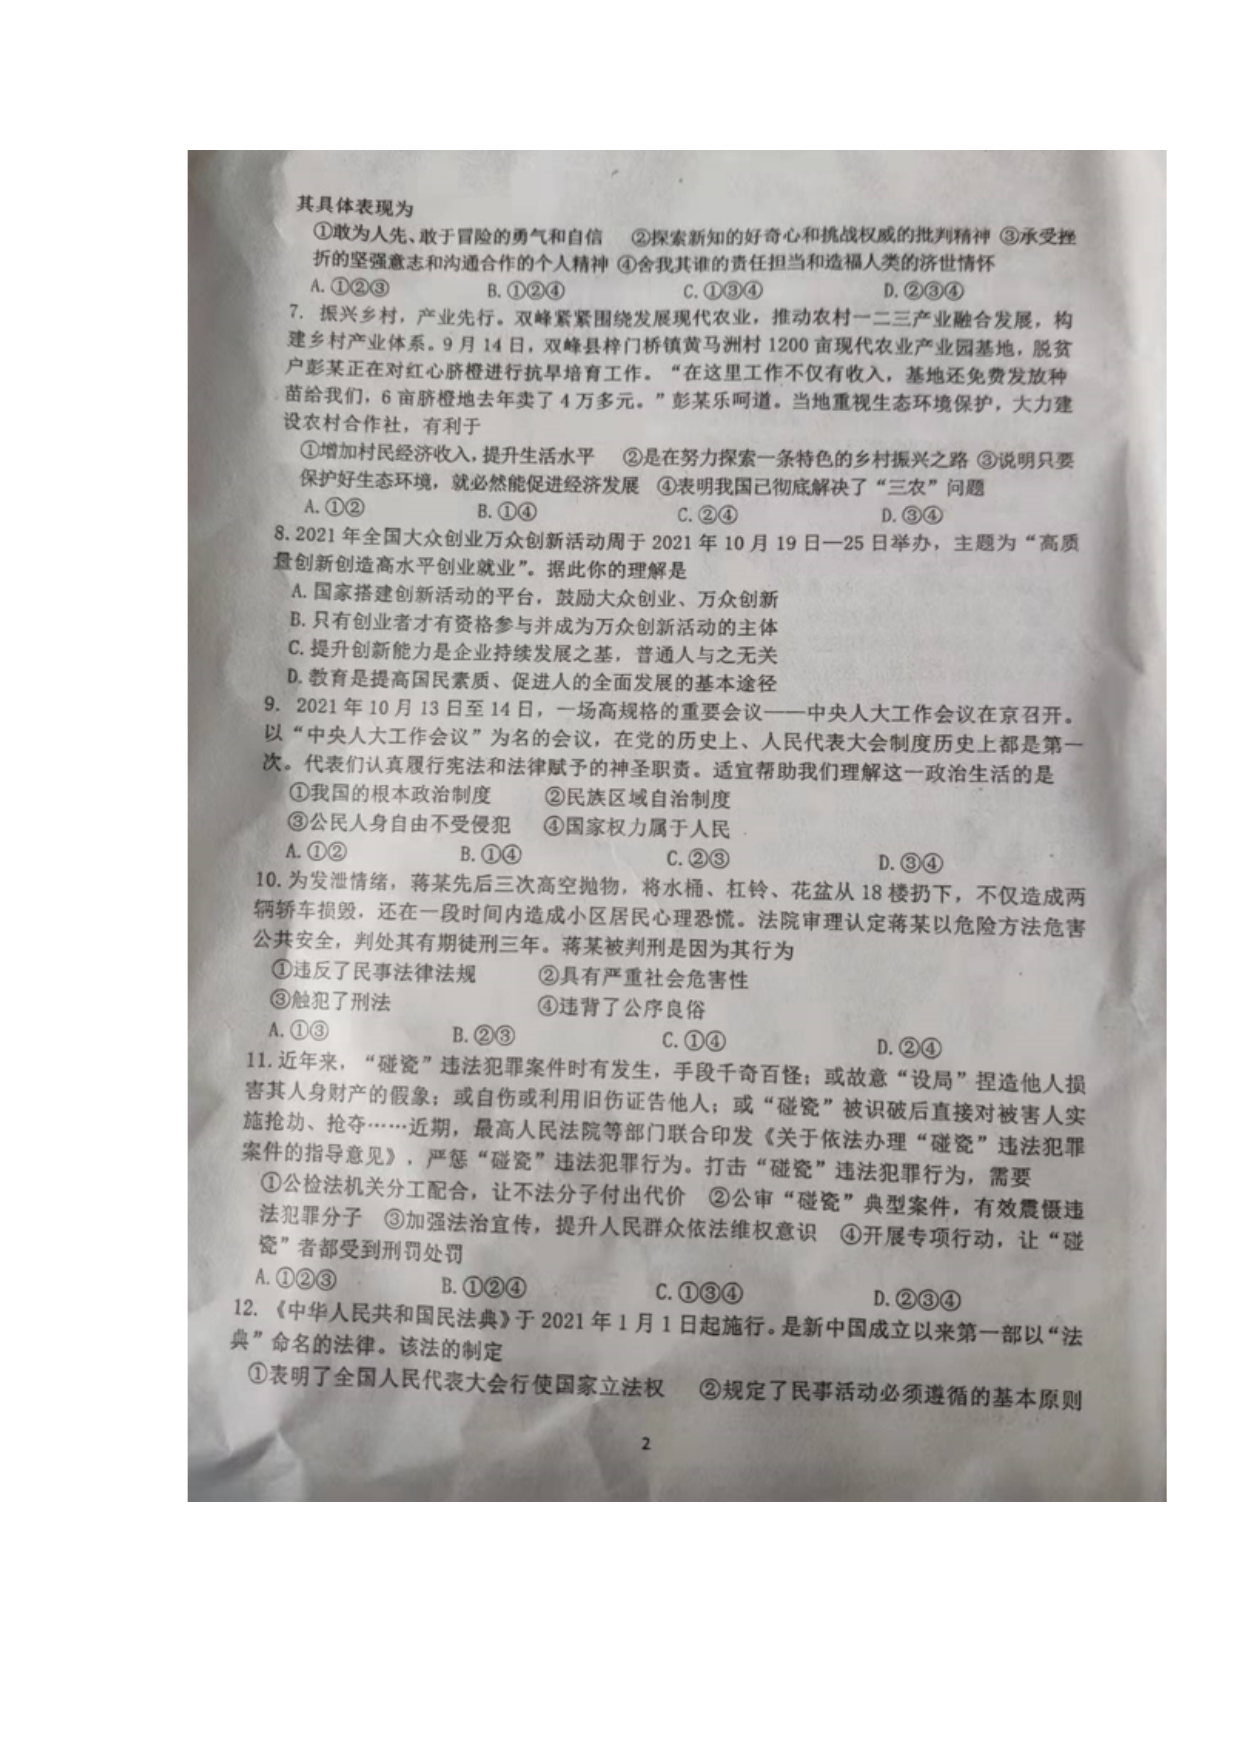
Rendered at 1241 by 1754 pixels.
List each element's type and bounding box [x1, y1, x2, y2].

picture [187, 150, 1167, 1502]
